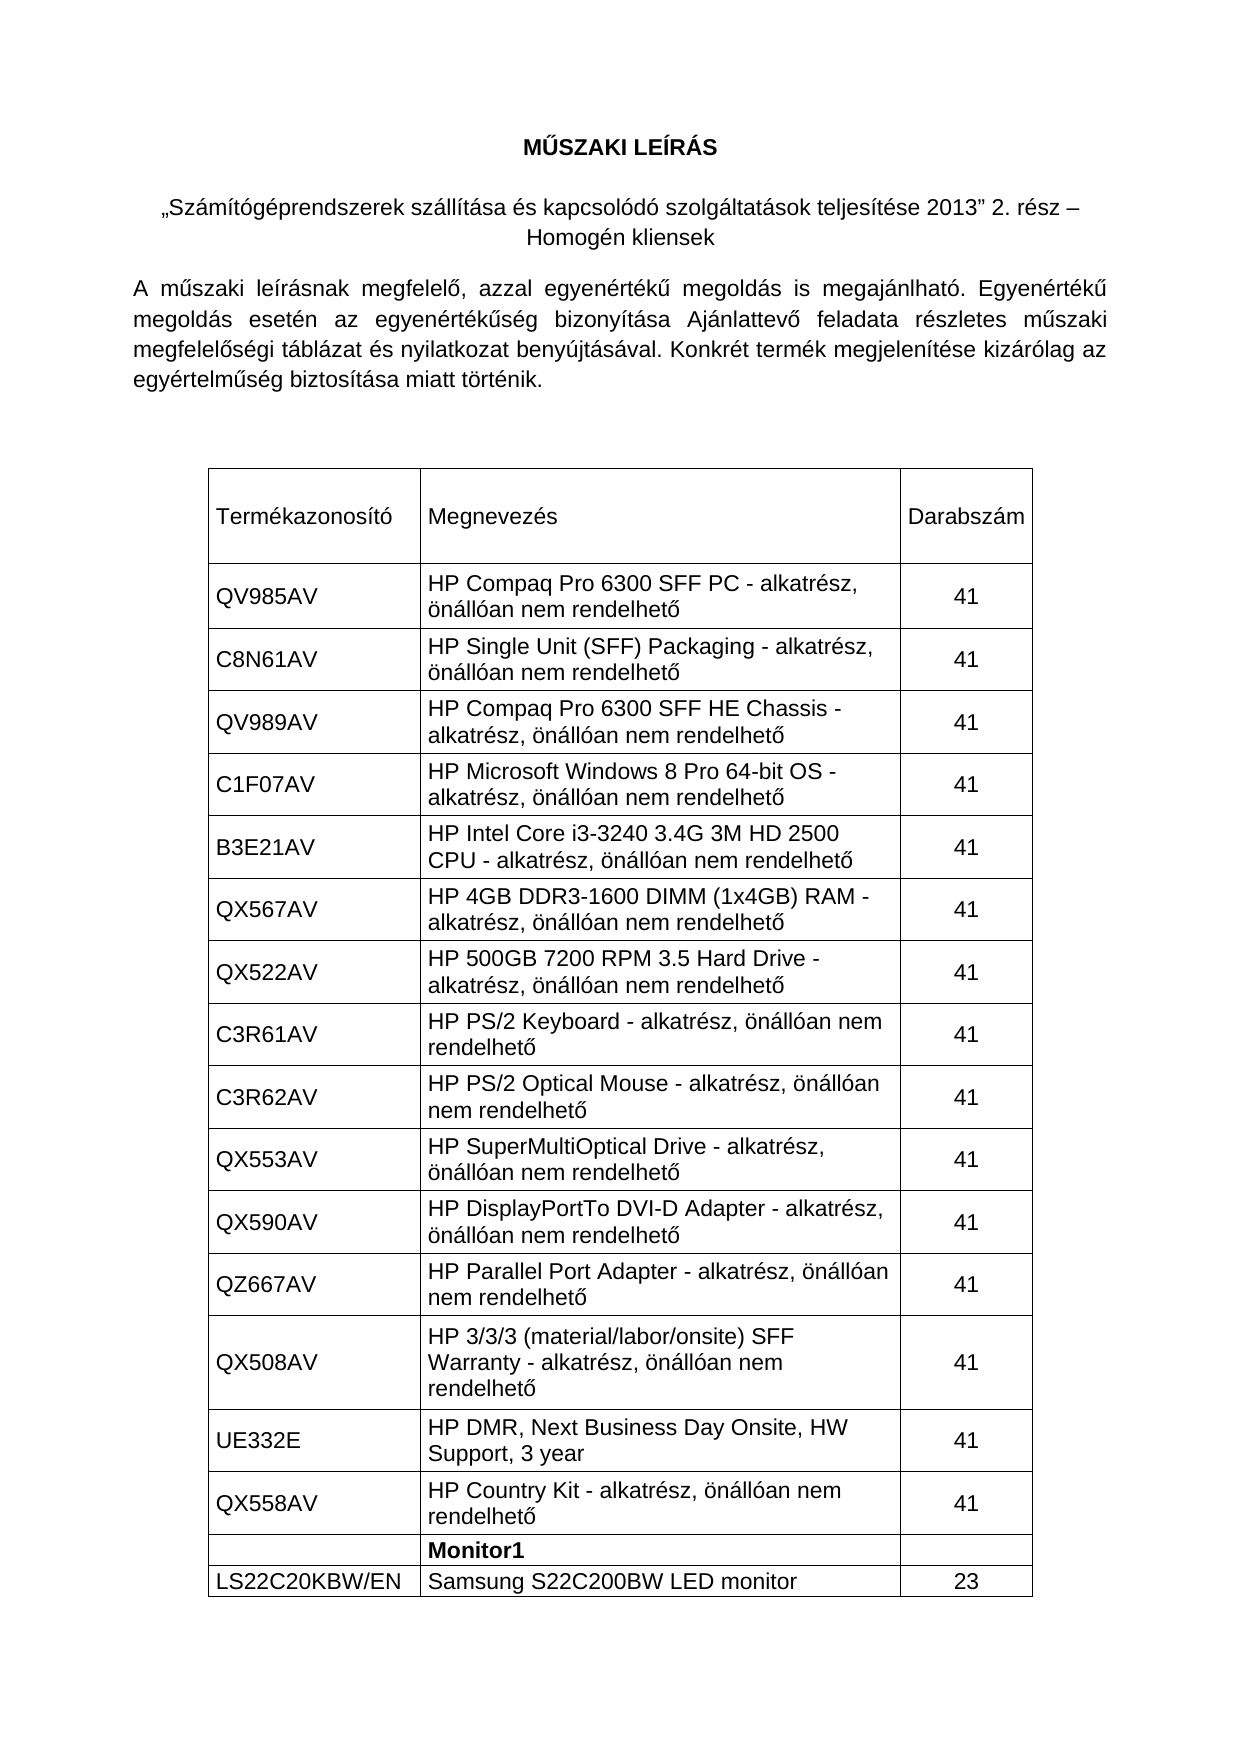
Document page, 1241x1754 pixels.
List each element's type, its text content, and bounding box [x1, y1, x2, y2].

table_cell QX508AV [209, 1316, 420, 1409]
table_cell HP Single Unit (SFF) Packaging - alkatrész, önállóan nem rendelhető [421, 629, 900, 690]
table_cell 41 [901, 1254, 1032, 1315]
table_cell QX590AV [209, 1191, 420, 1252]
table_cell HP 500GB 7200 RPM 3.5 Hard Drive - alkatrész, önállóan nem rendelhető [421, 941, 900, 1002]
table_cell 23 [901, 1566, 1032, 1596]
table_cell C3R62AV [209, 1066, 420, 1127]
table_cell [901, 1535, 1032, 1565]
table_cell Monitor1 [421, 1535, 900, 1565]
table_cell 41 [901, 816, 1032, 877]
table_cell 41 [901, 1004, 1032, 1065]
table_cell HP Country Kit - alkatrész, önállóan nem rendelhető [421, 1472, 900, 1534]
table_cell 41 [901, 754, 1032, 815]
table_cell HP 3/3/3 (material/labor/onsite) SFF Warranty - alkatrész, önállóan nem rendelhető [421, 1316, 900, 1409]
table_cell C8N61AV [209, 629, 420, 690]
table_cell B3E21AV [209, 816, 420, 877]
table_header Darabszám [901, 469, 1032, 563]
table_cell HP Microsoft Windows 8 Pro 64-bit OS - alkatrész, önállóan nem rendelhető [421, 754, 900, 815]
table_cell 41 [901, 1410, 1032, 1471]
table_cell HP SuperMultiOptical Drive - alkatrész, önállóan nem rendelhető [421, 1129, 900, 1190]
table_cell 41 [901, 564, 1032, 627]
table_cell C1F07AV [209, 754, 420, 815]
table_cell QX522AV [209, 941, 420, 1002]
table_header Termékazonosító [209, 469, 420, 563]
table_cell UE332E [209, 1410, 420, 1471]
table_cell 41 [901, 1129, 1032, 1190]
text „Számítógéprendszerek szállítása és kapcsolódó szolgáltatások teljesítése 2013” 2. rész – Homogén kliensek [133, 194, 1107, 251]
table_cell HP DisplayPortTo DVI-D Adapter - alkatrész, önállóan nem rendelhető [421, 1191, 900, 1252]
table_cell 41 [901, 691, 1032, 752]
table_cell Samsung S22C200BW LED monitor [421, 1566, 900, 1596]
table_cell QX558AV [209, 1472, 420, 1534]
table_cell HP Compaq Pro 6300 SFF PC - alkatrész, önállóan nem rendelhető [421, 564, 900, 627]
table_cell HP 4GB DDR3-1600 DIMM (1x4GB) RAM - alkatrész, önállóan nem rendelhető [421, 879, 900, 940]
table_cell HP PS/2 Keyboard - alkatrész, önállóan nem rendelhető [421, 1004, 900, 1065]
table_cell [209, 1535, 420, 1565]
table_cell HP DMR, Next Business Day Onsite, HW Support, 3 year [421, 1410, 900, 1471]
table_cell 41 [901, 1066, 1032, 1127]
table_cell LS22C20KBW/EN [209, 1566, 420, 1596]
table_cell HP Compaq Pro 6300 SFF HE Chassis - alkatrész, önállóan nem rendelhető [421, 691, 900, 752]
text A műszaki leírásnak megfelelő, azzal egyenértékű megoldás is megajánlható. Egyenértékű megoldás esetén az egyenértékűség bizonyítása Ajánlattevő feladata részletes műszaki megfelelőségi táblázat és nyilatkozat benyújtásával. Konkrét termék megjelenítése kizárólag az egyértelműség biztosítása miatt történik. [133, 275, 1107, 392]
table_cell QV989AV [209, 691, 420, 752]
table_cell 41 [901, 629, 1032, 690]
table_cell HP Intel Core i3-3240 3.4G 3M HD 2500 CPU - alkatrész, önállóan nem rendelhető [421, 816, 900, 877]
table_cell QX567AV [209, 879, 420, 940]
table_cell 41 [901, 879, 1032, 940]
table_cell HP Parallel Port Adapter - alkatrész, önállóan nem rendelhető [421, 1254, 900, 1315]
table_cell QZ667AV [209, 1254, 420, 1315]
text MŰSZAKI LEÍRÁS [133, 103, 1107, 160]
table_cell 41 [901, 1191, 1032, 1252]
table_cell 41 [901, 1316, 1032, 1409]
table_cell QV985AV [209, 564, 420, 627]
table_cell C3R61AV [209, 1004, 420, 1065]
table_cell QX553AV [209, 1129, 420, 1190]
table_cell HP PS/2 Optical Mouse - alkatrész, önállóan nem rendelhető [421, 1066, 900, 1127]
table_header Megnevezés [421, 469, 900, 563]
table_cell 41 [901, 941, 1032, 1002]
table_cell 41 [901, 1472, 1032, 1534]
